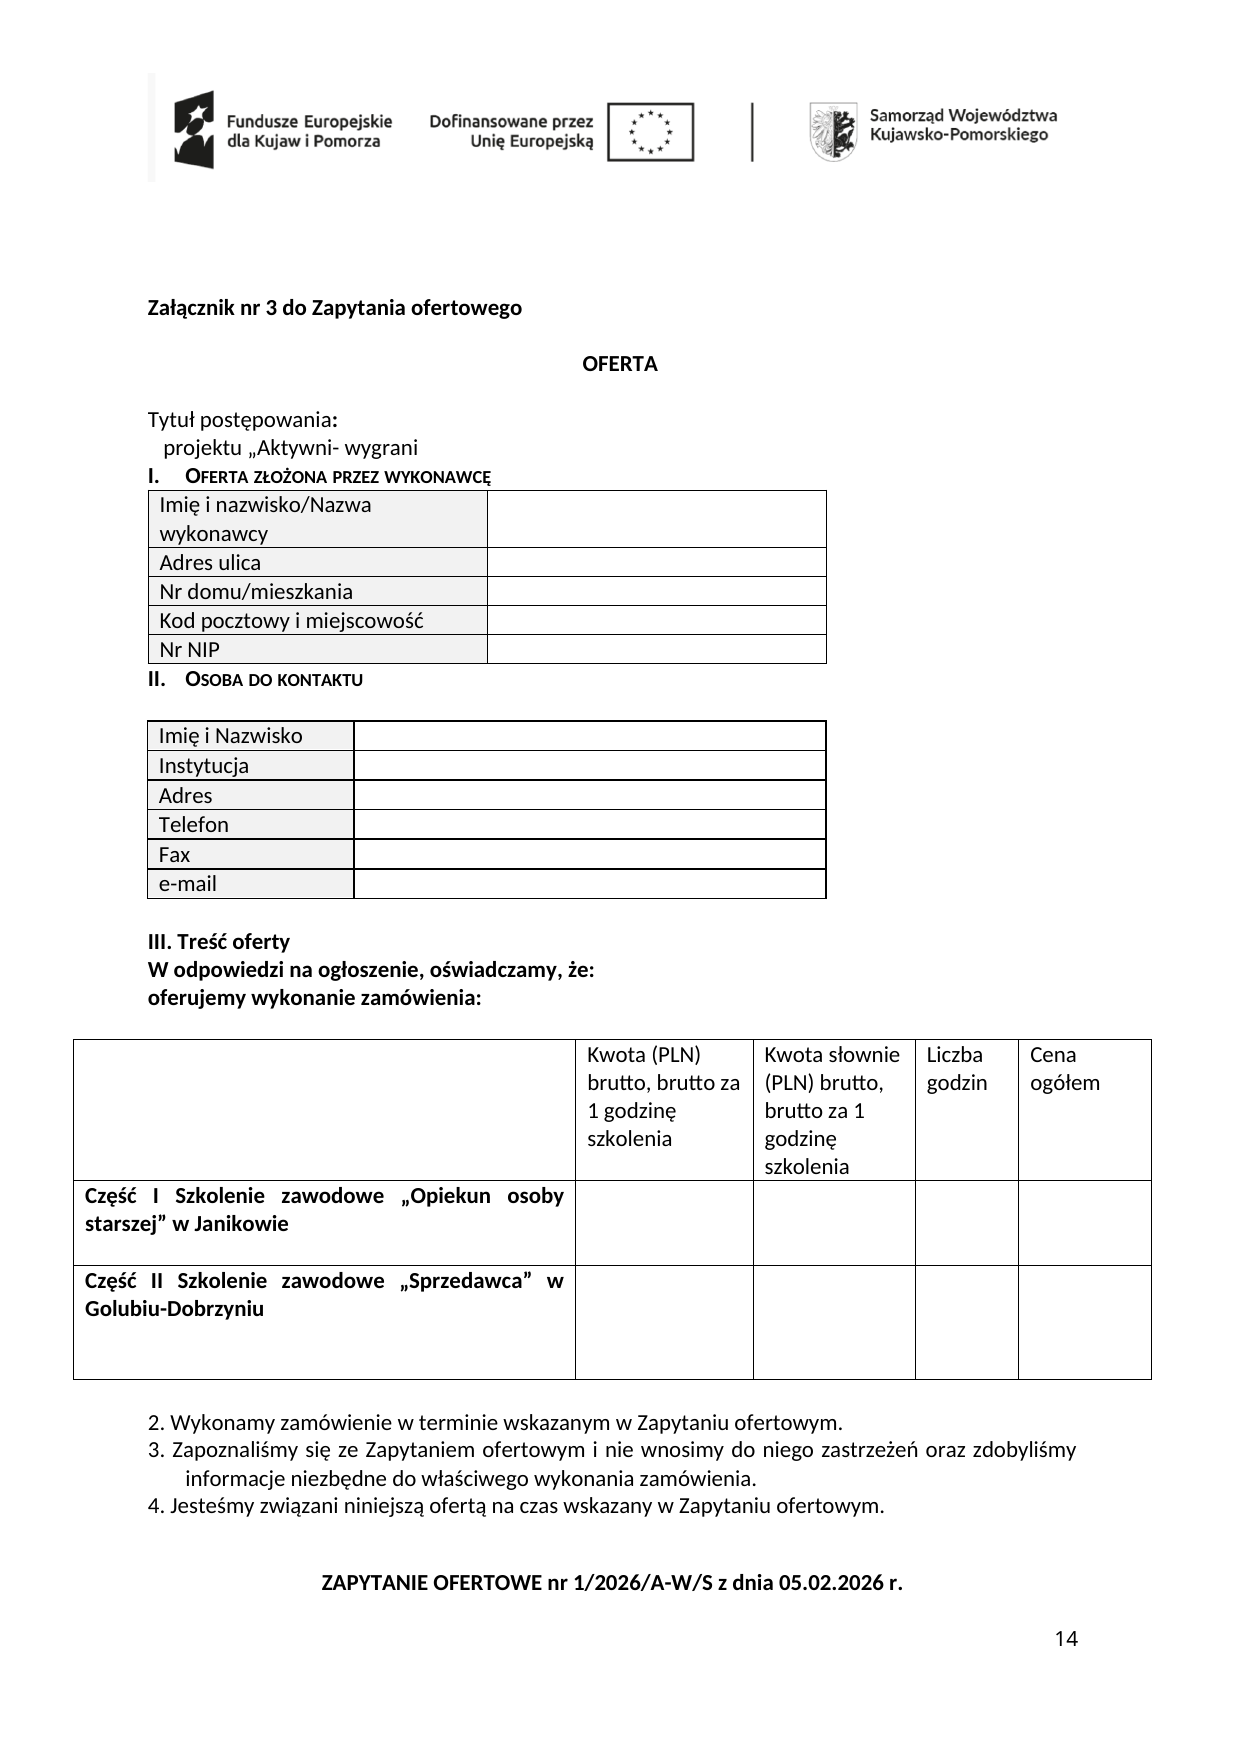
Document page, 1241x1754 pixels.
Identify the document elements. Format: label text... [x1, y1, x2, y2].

table_cell e-mail [148, 870, 353, 897]
table_header Imię i nazwisko/Nazwa wykonawcy [149, 491, 487, 547]
picture [147, 73, 1093, 182]
table_cell [355, 840, 825, 868]
text 3. Zapoznaliśmy się ze Zapytaniem ofertowym i nie wnosimy do niego zastrzeżeń oraz zdobyliśmy informacje niezbędne do właściwego wykonania zamówienia. [148, 1436, 1078, 1492]
table_header [74, 1040, 575, 1180]
table_header Cena ogółem [1019, 1040, 1151, 1180]
text projektu „Aktywni- wygrani [148, 433, 1078, 462]
subtitle OFERTA [148, 349, 1078, 377]
text 4. Jesteśmy związani niniejszą ofertą na czas wskazany w Zapytaniu ofertowym. [148, 1492, 1078, 1520]
table_cell Telefon [148, 810, 353, 838]
table_cell Instytucja [148, 751, 353, 779]
table_header [488, 491, 826, 547]
text Tytuł postępowania: [148, 406, 1078, 433]
table_cell Kod pocztowy i miejscowość [149, 606, 487, 634]
table_cell Część II Szkolenie zawodowe „Sprzedawca” w Golubiu-Dobrzyniu [74, 1266, 575, 1378]
text II. Osoba do kontaktu [148, 664, 1077, 692]
table_cell [355, 751, 825, 779]
text I. Oferta złożona przez wykonawcę [148, 462, 1077, 489]
table_cell [754, 1266, 915, 1378]
table_header Imię i Nazwisko [148, 722, 353, 749]
table_cell [916, 1266, 1018, 1378]
text 2. Wykonamy zamówienie w terminie wskazanym w Zapytaniu ofertowym. [148, 1408, 1078, 1436]
table_cell [488, 606, 826, 634]
table_cell [355, 781, 825, 809]
table_cell [754, 1181, 915, 1265]
table_cell [1019, 1266, 1151, 1378]
table_cell [355, 810, 825, 838]
table_cell [916, 1181, 1018, 1265]
table_cell [488, 577, 826, 605]
table_cell Fax [148, 840, 353, 868]
table_cell Adres [148, 781, 353, 809]
table_cell Nr NIP [149, 635, 487, 663]
table_cell Część I Szkolenie zawodowe „Opiekun osoby starszej” w Janikowie [74, 1181, 575, 1265]
table_cell [576, 1266, 753, 1378]
text W odpowiedzi na ogłoszenie, oświadczamy, że: [148, 955, 1078, 983]
table_cell [355, 870, 825, 897]
table_header [355, 722, 825, 749]
text oferujemy wykonanie zamówienia: [148, 983, 1078, 1011]
table_cell [576, 1181, 753, 1265]
table_cell Nr domu/mieszkania [149, 577, 487, 605]
table_header Kwota słownie (PLN) brutto, brutto za 1 godzinę szkolenia [754, 1040, 915, 1180]
subtitle III. Treść oferty [148, 927, 1078, 955]
table_cell [1019, 1181, 1151, 1265]
table_header Kwota (PLN) brutto, brutto za 1 godzinę szkolenia [576, 1040, 753, 1180]
table_header Liczba godzin [916, 1040, 1018, 1180]
text Załącznik nr 3 do Zapytania ofertowego [148, 293, 1078, 321]
table_cell Adres ulica [149, 548, 487, 576]
table_cell [488, 635, 826, 663]
table_cell [488, 548, 826, 576]
